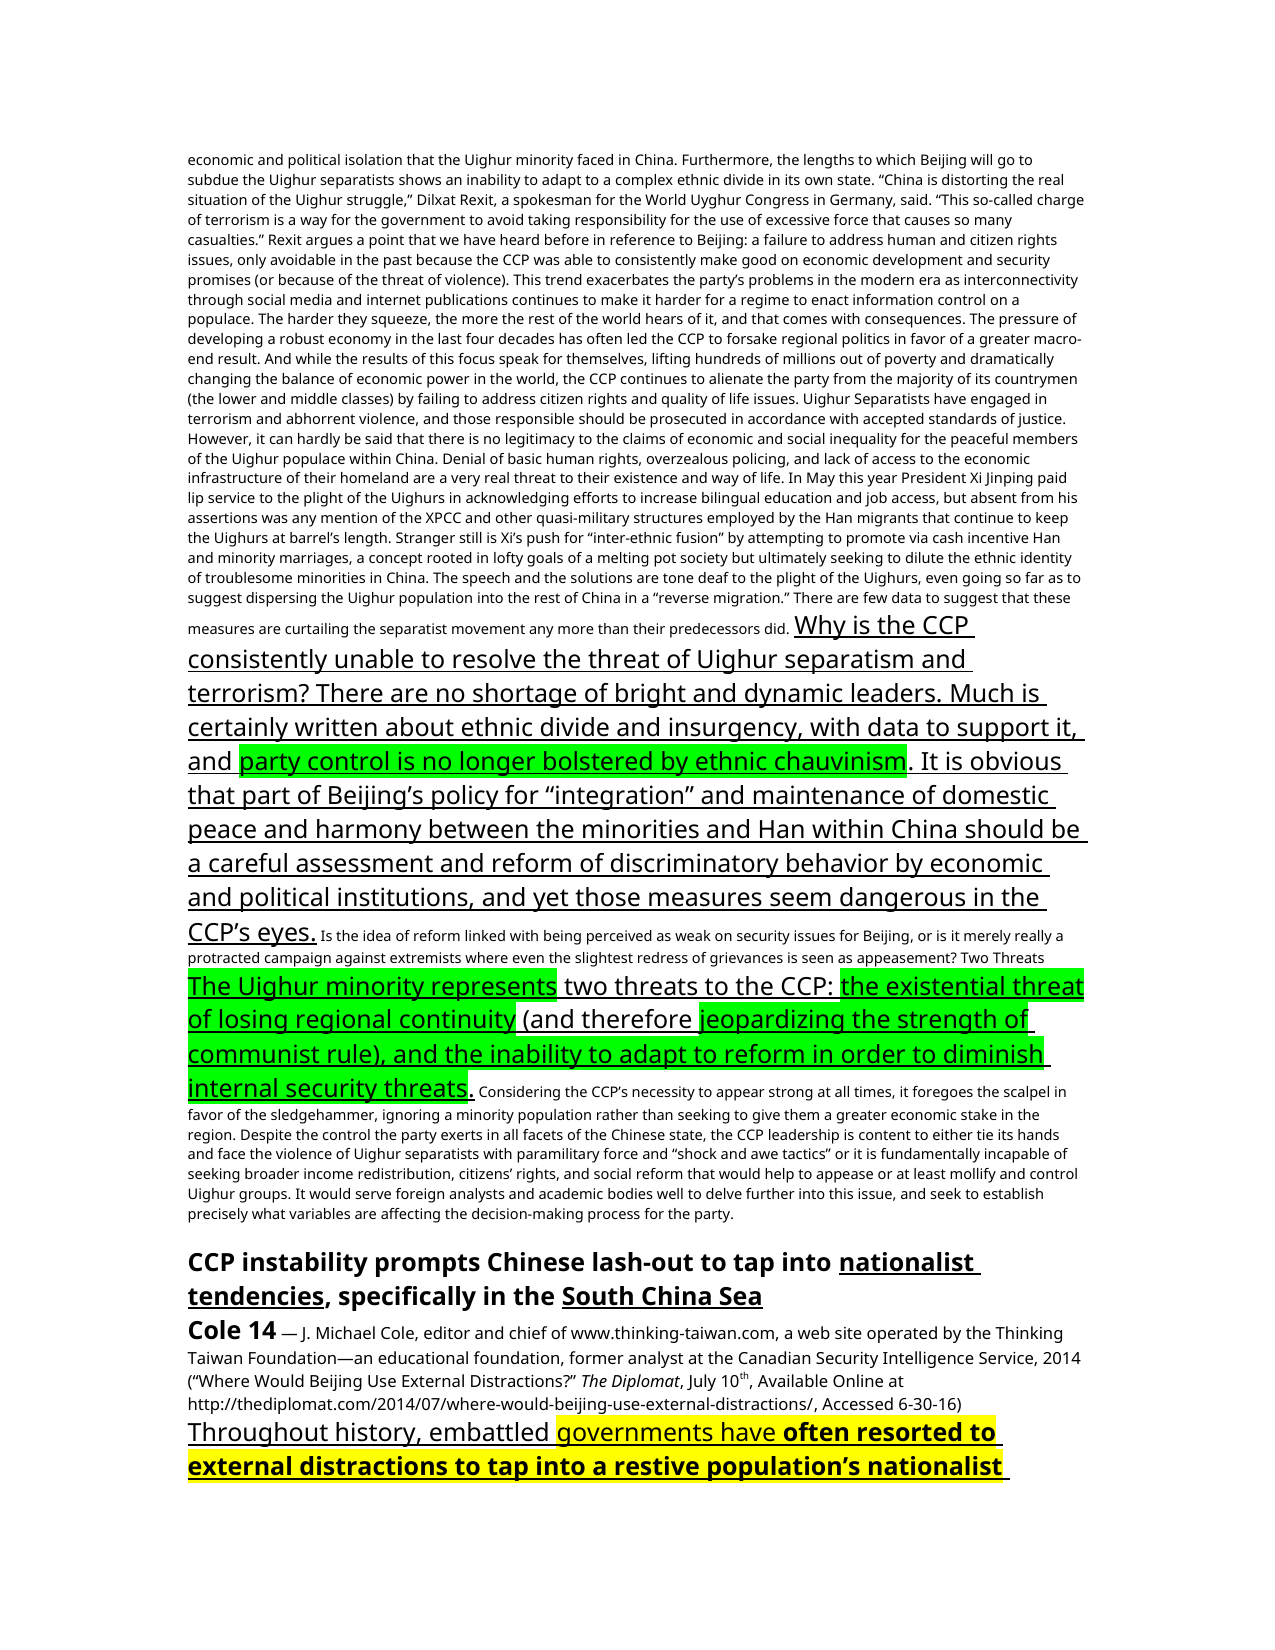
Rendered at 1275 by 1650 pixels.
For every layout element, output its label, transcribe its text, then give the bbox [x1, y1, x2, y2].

text Cole 14 — J. Michael Cole, editor and chief of www.thinking-taiwan.com, a web site operated by the Thinking Taiwan Foundation—an educational foundation, former analyst at the Canadian Security Intelligence Service, 2014 (“Where Would Beijing Use External Distractions?” The Diplomat, July 10th, Available Online at http://thediplomat.com/2014/07/where-would-beijing-use-external-distractions/, Accessed 6-30-16) [187, 1313, 1087, 1415]
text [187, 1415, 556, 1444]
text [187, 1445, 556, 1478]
subtitle CCP instability prompts Chinese lash-out to tap into nationalist tendencies, specifically in the South China Sea [187, 1244, 1087, 1313]
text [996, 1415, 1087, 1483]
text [187, 150, 1087, 841]
